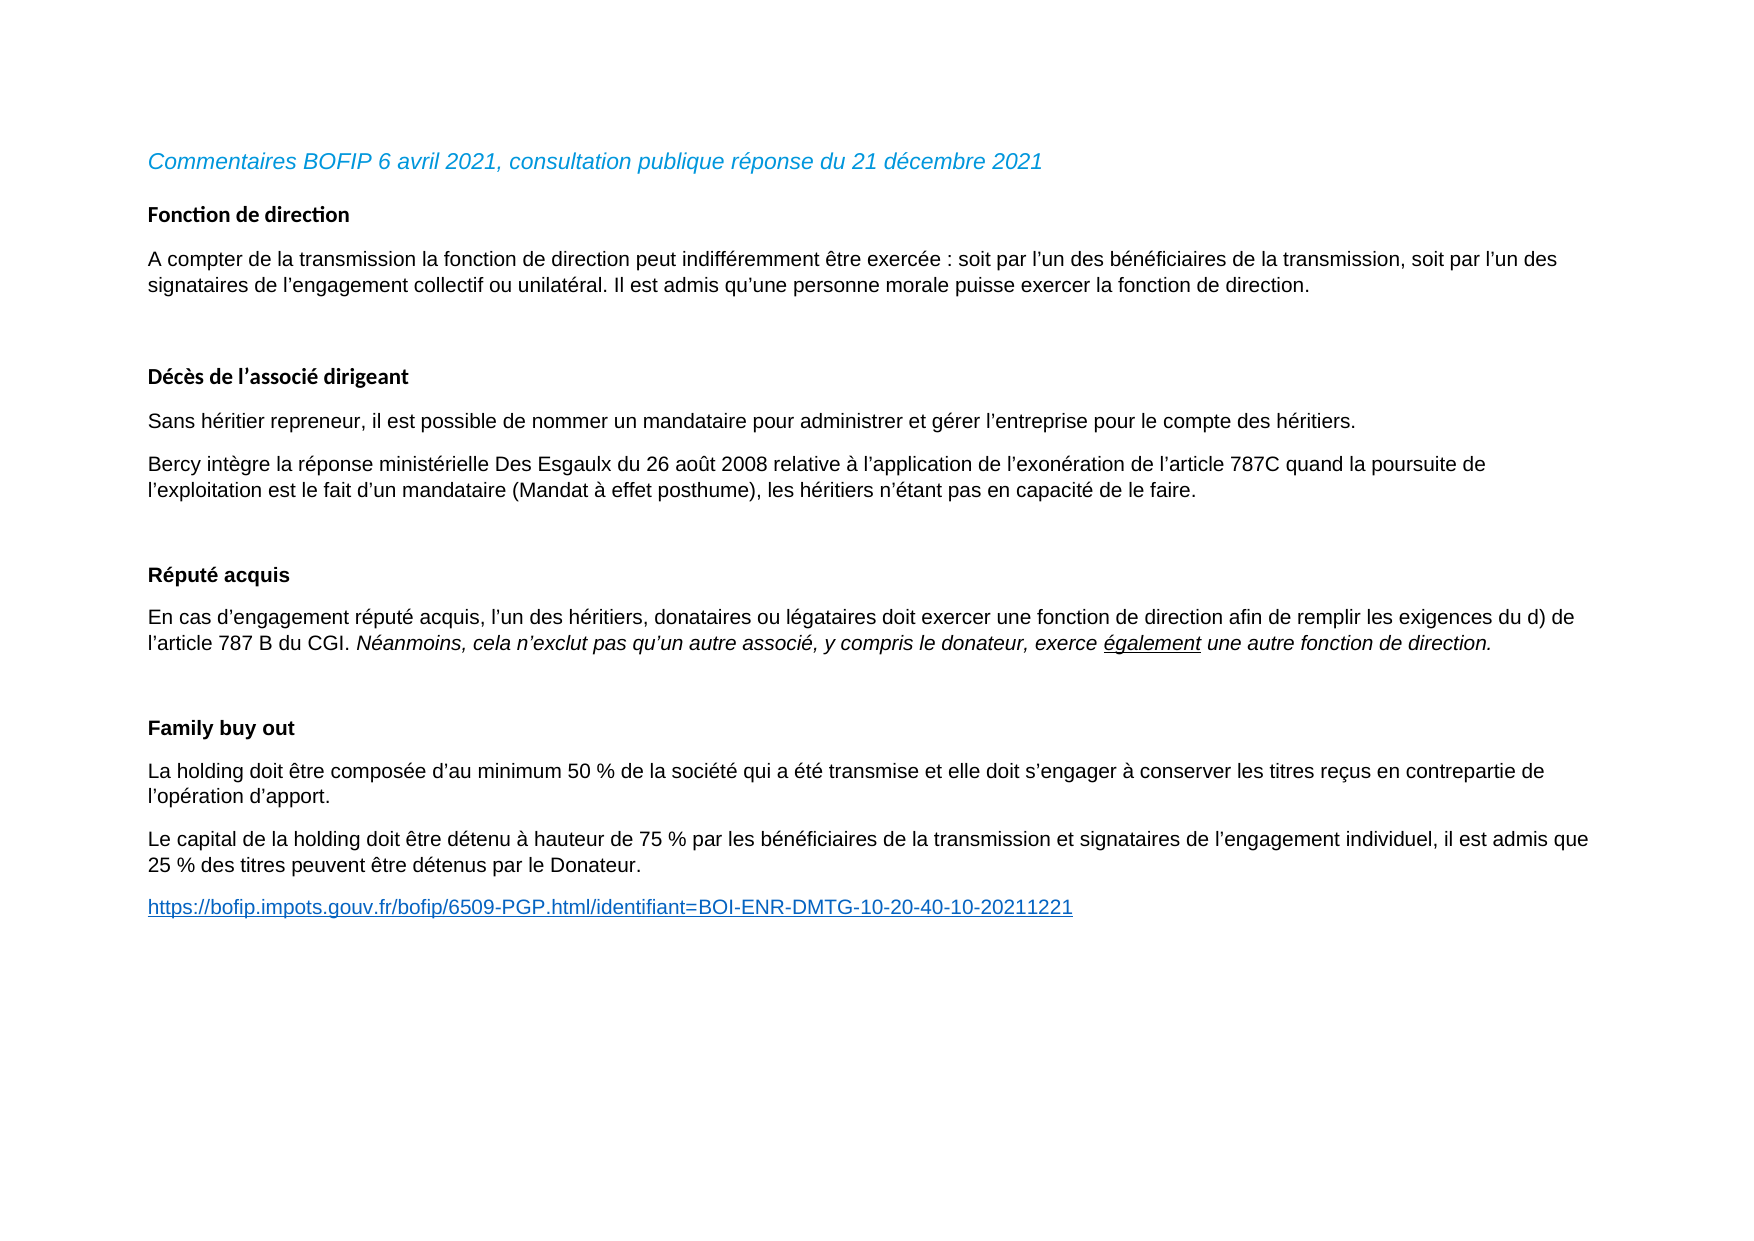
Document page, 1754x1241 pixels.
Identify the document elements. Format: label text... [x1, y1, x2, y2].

text https://bofip.impots.gouv.fr/bofip/6509-PGP.html/identifiant=BOI-ENR-DMTG-10-20-40-10-20211221 [148, 895, 1606, 919]
text En cas d’engagement réputé acquis, l’un des héritiers, donataires ou légataires doit exercer une fonction de direction afin de remplir les exigences du d) de l’article 787 B du CGI. Néanmoins, cela n’exclut pas qu’un autre associé, y compris le donateur, exerce également une autre fonction de direction. [148, 605, 1606, 655]
text Décès de l’associé dirigeant [148, 362, 1606, 390]
text A compter de la transmission la fonction de direction peut indifféremment être exercée : soit par l’un des bénéficiaires de la transmission, soit par l’un des signataires de l’engagement collectif ou unilatéral. Il est admis qu’une personne morale puisse exercer la fonction de direction. [148, 247, 1606, 297]
text Bercy intègre la réponse ministérielle Des Esgaulx du 26 août 2008 relative à l’application de l’exonération de l’article 787C quand la poursuite de l’exploitation est le fait d’un mandataire (Mandat à effet posthume), les héritiers n’étant pas en capacité de le faire. [148, 452, 1606, 502]
text Réputé acquis [148, 563, 1606, 587]
text Fonction de direction [148, 200, 1606, 228]
text Commentaires BOFIP 6 avril 2021, consultation publique réponse du 21 décembre 2021 [148, 148, 1606, 174]
text Sans héritier repreneur, il est possible de nommer un mandataire pour administrer et gérer l’entreprise pour le compte des héritiers. [148, 409, 1606, 433]
text Family buy out [148, 716, 1606, 740]
text La holding doit être composée d’au minimum 50 % de la société qui a été transmise et elle doit s’engager à conserver les titres reçus en contrepartie de l’opération d’apport. [148, 758, 1606, 808]
text Le capital de la holding doit être détenu à hauteur de 75 % par les bénéficiaires de la transmission et signataires de l’engagement individuel, il est admis que 25 % des titres peuvent être détenus par le Donateur. [148, 827, 1606, 877]
